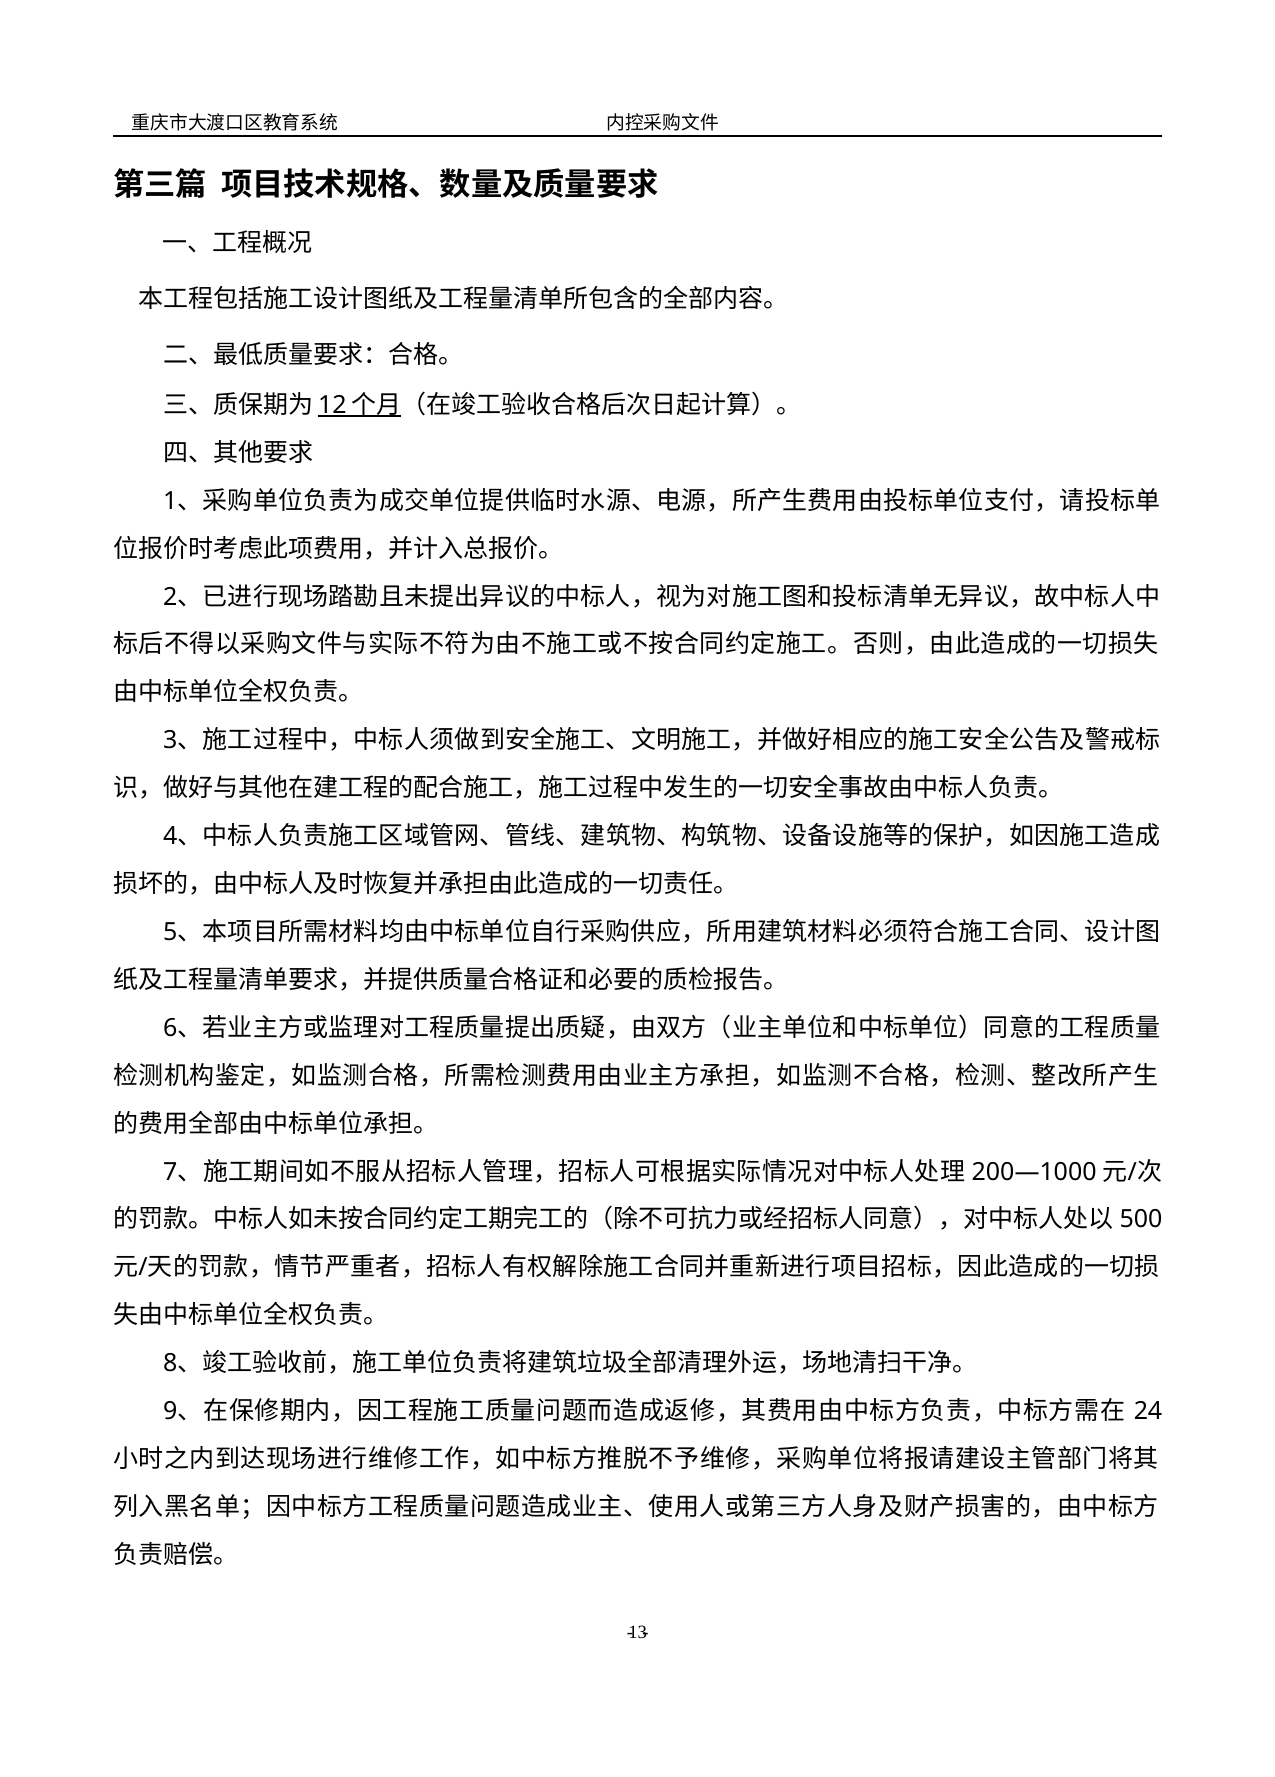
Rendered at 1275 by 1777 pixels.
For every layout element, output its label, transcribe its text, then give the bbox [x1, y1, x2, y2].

text 四、其他要求 [113, 423, 1162, 471]
text 9、在保修期内，因工程施工质量问题而造成返修，其费用由中标方负责，中标方需在24小时之内到达现场进行维修工作，如中标方推脱不予维修，采购单位将报请建设主管部门将其列入黑名单；因中标方工程质量问题造成业主、使用人或第三方人身及财产损害的，由中标方负责赔偿。 [113, 1381, 1162, 1573]
text 8、竣工验收前，施工单位负责将建筑垃圾全部清理外运，场地清扫干净。 [113, 1333, 1162, 1381]
text 2、已进行现场踏勘且未提出异议的中标人，视为对施工图和投标清单无异议，故中标人中标后不得以采购文件与实际不符为由不施工或不按合同约定施工。否则，由此造成的一切损失由中标单位全权负责。 [113, 567, 1162, 710]
text 一、工程概况 [113, 206, 1162, 262]
text 三、质保期为12个月（在竣工验收合格后次日起计算）。 [113, 375, 1162, 423]
text 7、施工期间如不服从招标人管理，招标人可根据实际情况对中标人处理200—1000元/次的罚款。中标人如未按合同约定工期完工的（除不可抗力或经招标人同意），对中标人处以500元/天的罚款，情节严重者，招标人有权解除施工合同并重新进行项目招标，因此造成的一切损失由中标单位全权负责。 [113, 1142, 1162, 1333]
text 4、中标人负责施工区域管网、管线、建筑物、构筑物、设备设施等的保护，如因施工造成损坏的，由中标人及时恢复并承担由此造成的一切责任。 [113, 806, 1162, 902]
text 二、最低质量要求：合格。 [113, 319, 1162, 375]
text 第三篇 项目技术规格、数量及质量要求 [113, 150, 1162, 206]
text 本工程包括施工设计图纸及工程量清单所包含的全部内容。 [113, 262, 1162, 319]
text 3、施工过程中，中标人须做到安全施工、文明施工，并做好相应的施工安全公告及警戒标识，做好与其他在建工程的配合施工，施工过程中发生的一切安全事故由中标人负责。 [113, 710, 1162, 806]
text 1、采购单位负责为成交单位提供临时水源、电源，所产生费用由投标单位支付，请投标单位报价时考虑此项费用，并计入总报价。 [113, 471, 1162, 567]
text 5、本项目所需材料均由中标单位自行采购供应，所用建筑材料必须符合施工合同、设计图纸及工程量清单要求，并提供质量合格证和必要的质检报告。 [113, 902, 1162, 998]
text 6、若业主方或监理对工程质量提出质疑，由双方（业主单位和中标单位）同意的工程质量检测机构鉴定，如监测合格，所需检测费用由业主方承担，如监测不合格，检测、整改所产生的费用全部由中标单位承担。 [113, 998, 1162, 1142]
